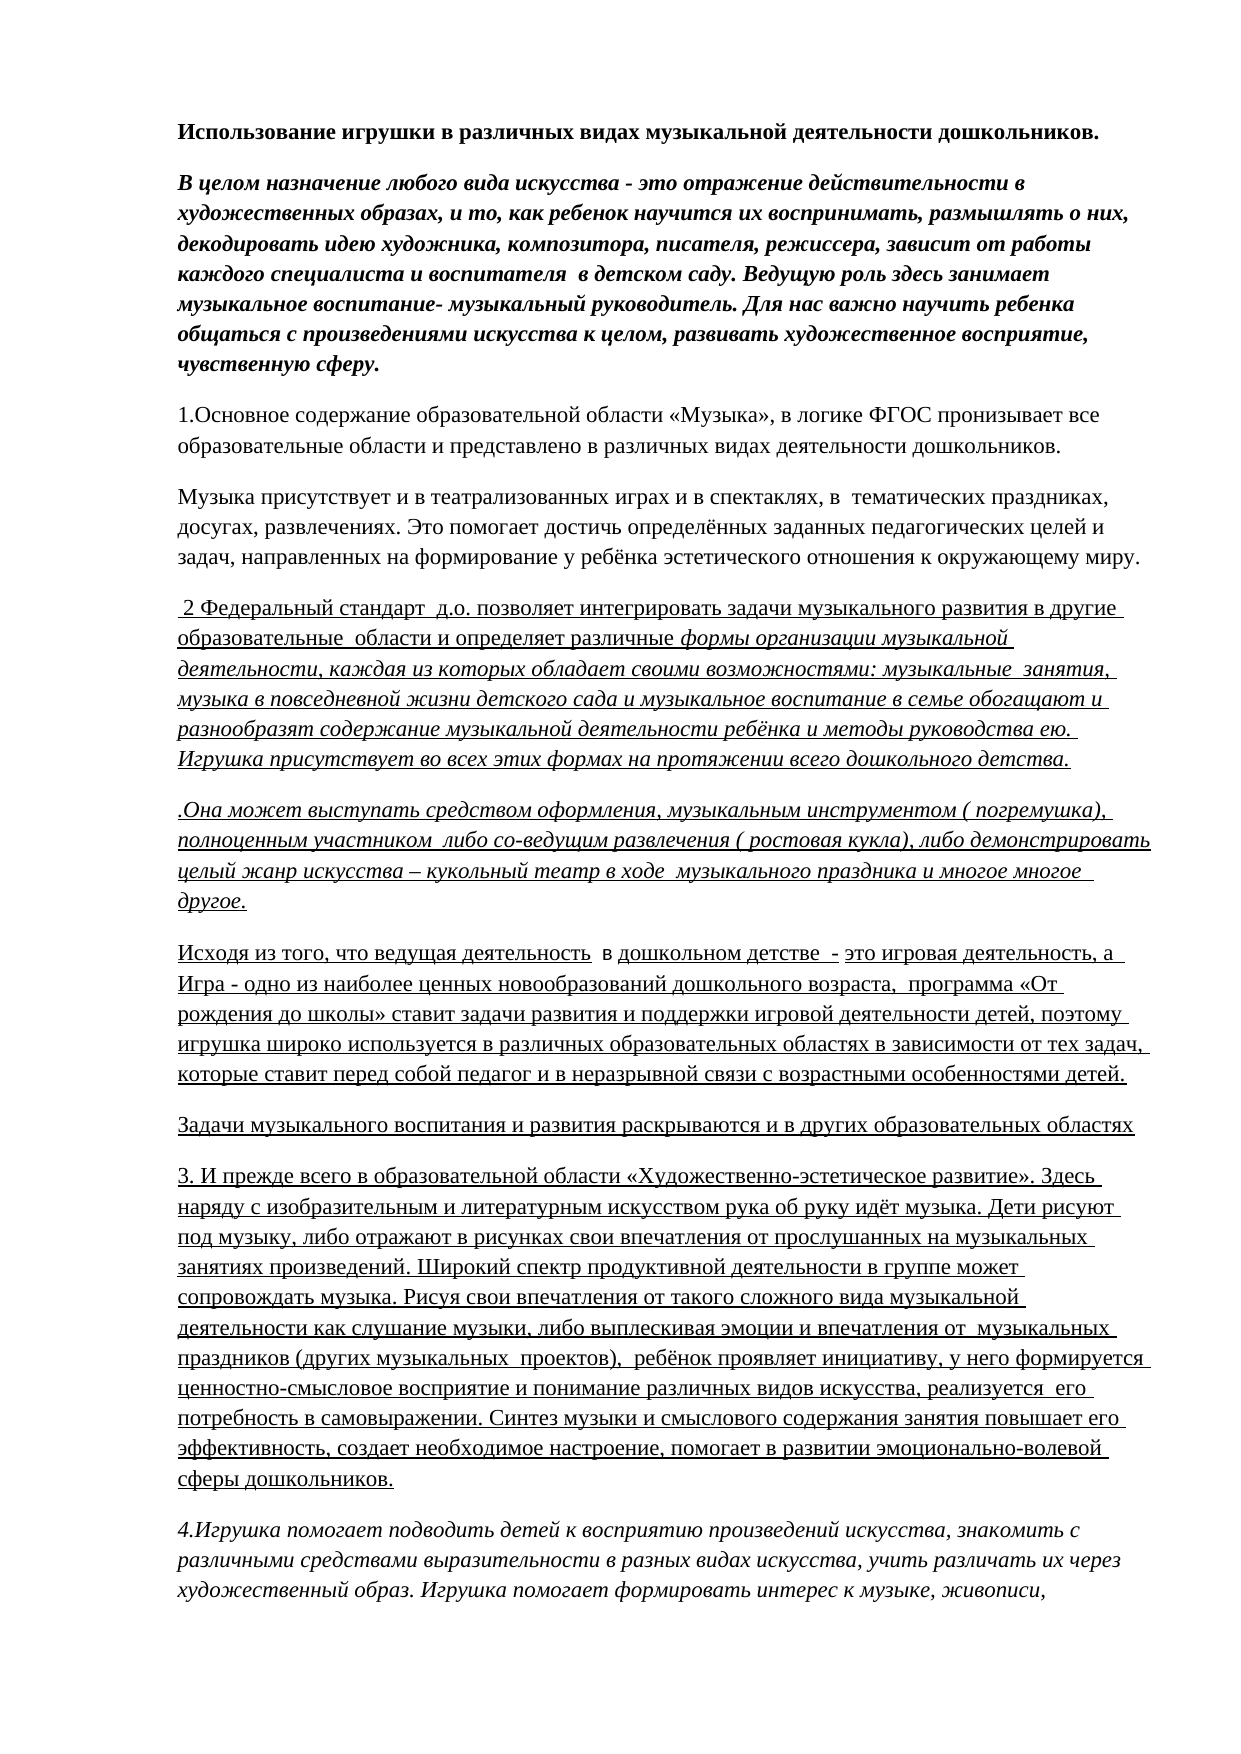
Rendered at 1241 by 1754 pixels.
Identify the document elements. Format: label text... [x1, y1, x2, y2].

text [177, 1516, 1152, 1602]
text 3. И прежде всего в образовательной области «Художественно-эстетическое развитие». Здесь наряду с изобразительным и литературным искусством рука об руку идёт музыка. Дети рисуют под музыку, либо отражают в рисунках свои впечатления от прослушанных на музыкальных занятиях произведений. Широкий спектр продуктивной деятельности в группе может сопровождать музыка. Рисуя свои впечатления от такого сложного вида музыкальной деятельности как слушание музыки, либо выплескивая эмоции и впечатления от музыкальных праздников (других музыкальных проектов), ребёнок проявляет инициативу, у него формируется ценностно-смысловое восприятие и понимание различных видов искусства, реализуется его потребность в самовыражении. Синтез музыки и смыслового содержания занятия повышает его эффективность, создает необходимое настроение, помогает в развитии эмоционально-волевой сферы дошкольников. [177, 1162, 1152, 1491]
text В целом назначение любого вида искусства - это отражение действительности в художественных образах, и то, как ребенок научится их воспринимать, размышлять о них, декодировать идею художника, композитора, писателя, режиссера, зависит от работы каждого специалиста и воспитателя в детском саду. Ведущую роль здесь занимает музыкальное воспитание- музыкальный руководитель. Для нас важно научить ребенка общаться с произведениями искусства к целом, развивать художественное восприятие, чувственную сферу. [177, 169, 1152, 377]
text .Она может выступать средством оформления, музыкальным инструментом ( погремушка), полноценным участником либо со-ведущим развлечения ( ростовая кукла), либо демонстрировать целый жанр искусства – кукольный театр в ходе музыкального праздника и многое многое другое. [177, 796, 1152, 913]
text Использование игрушки в различных видах музыкальной деятельности дошкольников. [177, 118, 1152, 144]
text Задачи музыкального воспитания и развития раскрываются и в других образовательных областях [177, 1111, 1152, 1138]
text Исходя из того, что ведущая деятельность в дошкольном детстве - это игровая деятельность, а Игра - одно из наиболее ценных новообразований дошкольного возраста, программа «От рождения до школы» ставит задачи развития и поддержки игровой деятельности детей, поэтому игрушка широко используется в различных образовательных областях в зависимости от тех задач, которые ставит перед собой педагог и в неразрывной связи с возрастными особенностями детей. [177, 938, 1152, 1087]
text 2 Федеральный стандарт д.о. позволяет интегрировать задачи музыкального развития в другие образовательные области и определяет различные формы организации музыкальной деятельности, каждая из которых обладает своими возможностями: музыкальные занятия, музыка в повседневной жизни детского сада и музыкальное воспитание в семье обогащают и разнообразят содержание музыкальной деятельности ребёнка и методы руководства ею. Игрушка присутствует во всех этих формах на протяжении всего дошкольного детства. [177, 594, 1152, 772]
text 1.Основное содержание образовательной области «Музыка», в логике ФГОС пронизывает все образовательные области и представлено в различных видах деятельности дошкольников. [177, 401, 1152, 458]
text Музыка присутствует и в театрализованных играх и в спектаклях, в тематических праздниках, досугах, развлечениях. Это помогает достичь определённых заданных педагогических целей и задач, направленных на формирование у ребёнка эстетического отношения к окружающему миру. [177, 483, 1152, 569]
